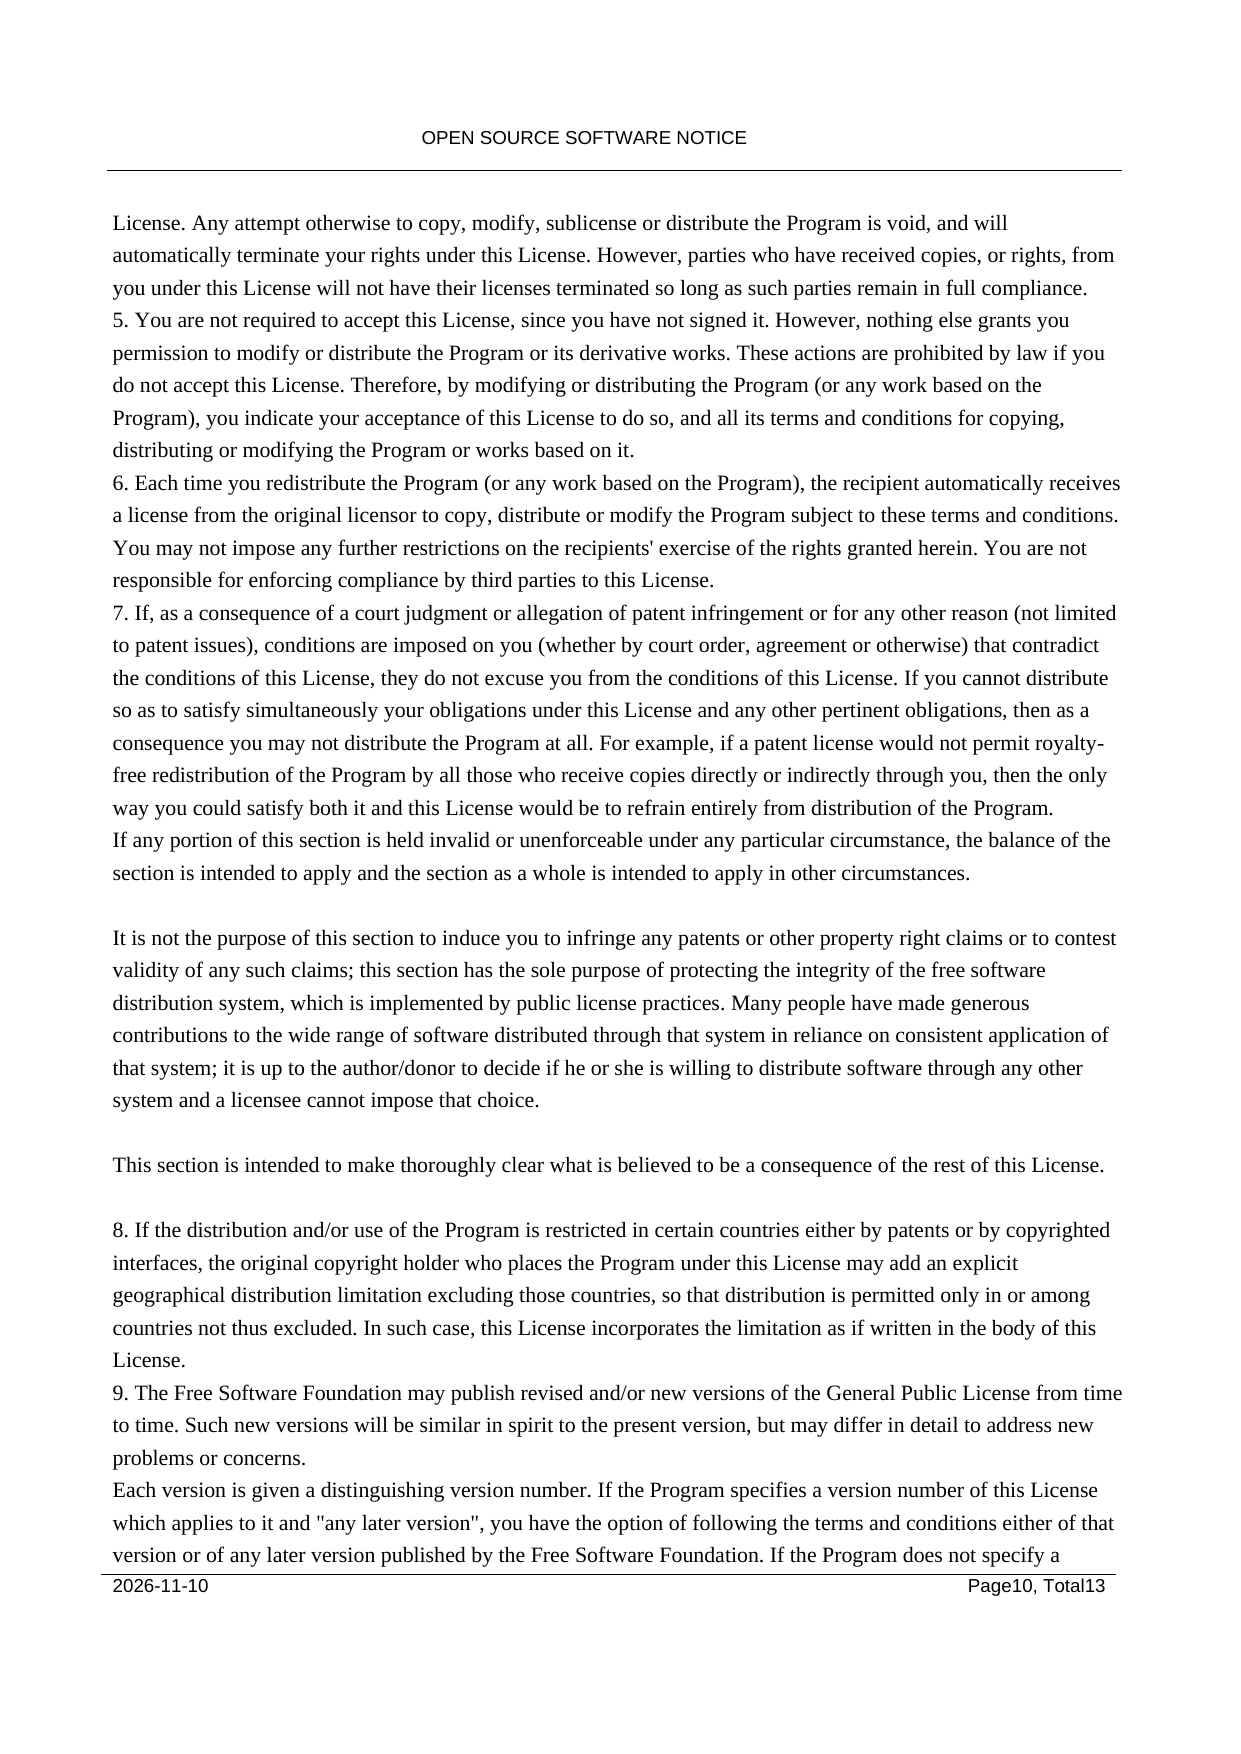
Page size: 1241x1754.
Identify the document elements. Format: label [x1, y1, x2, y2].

text [112, 206, 1128, 1571]
